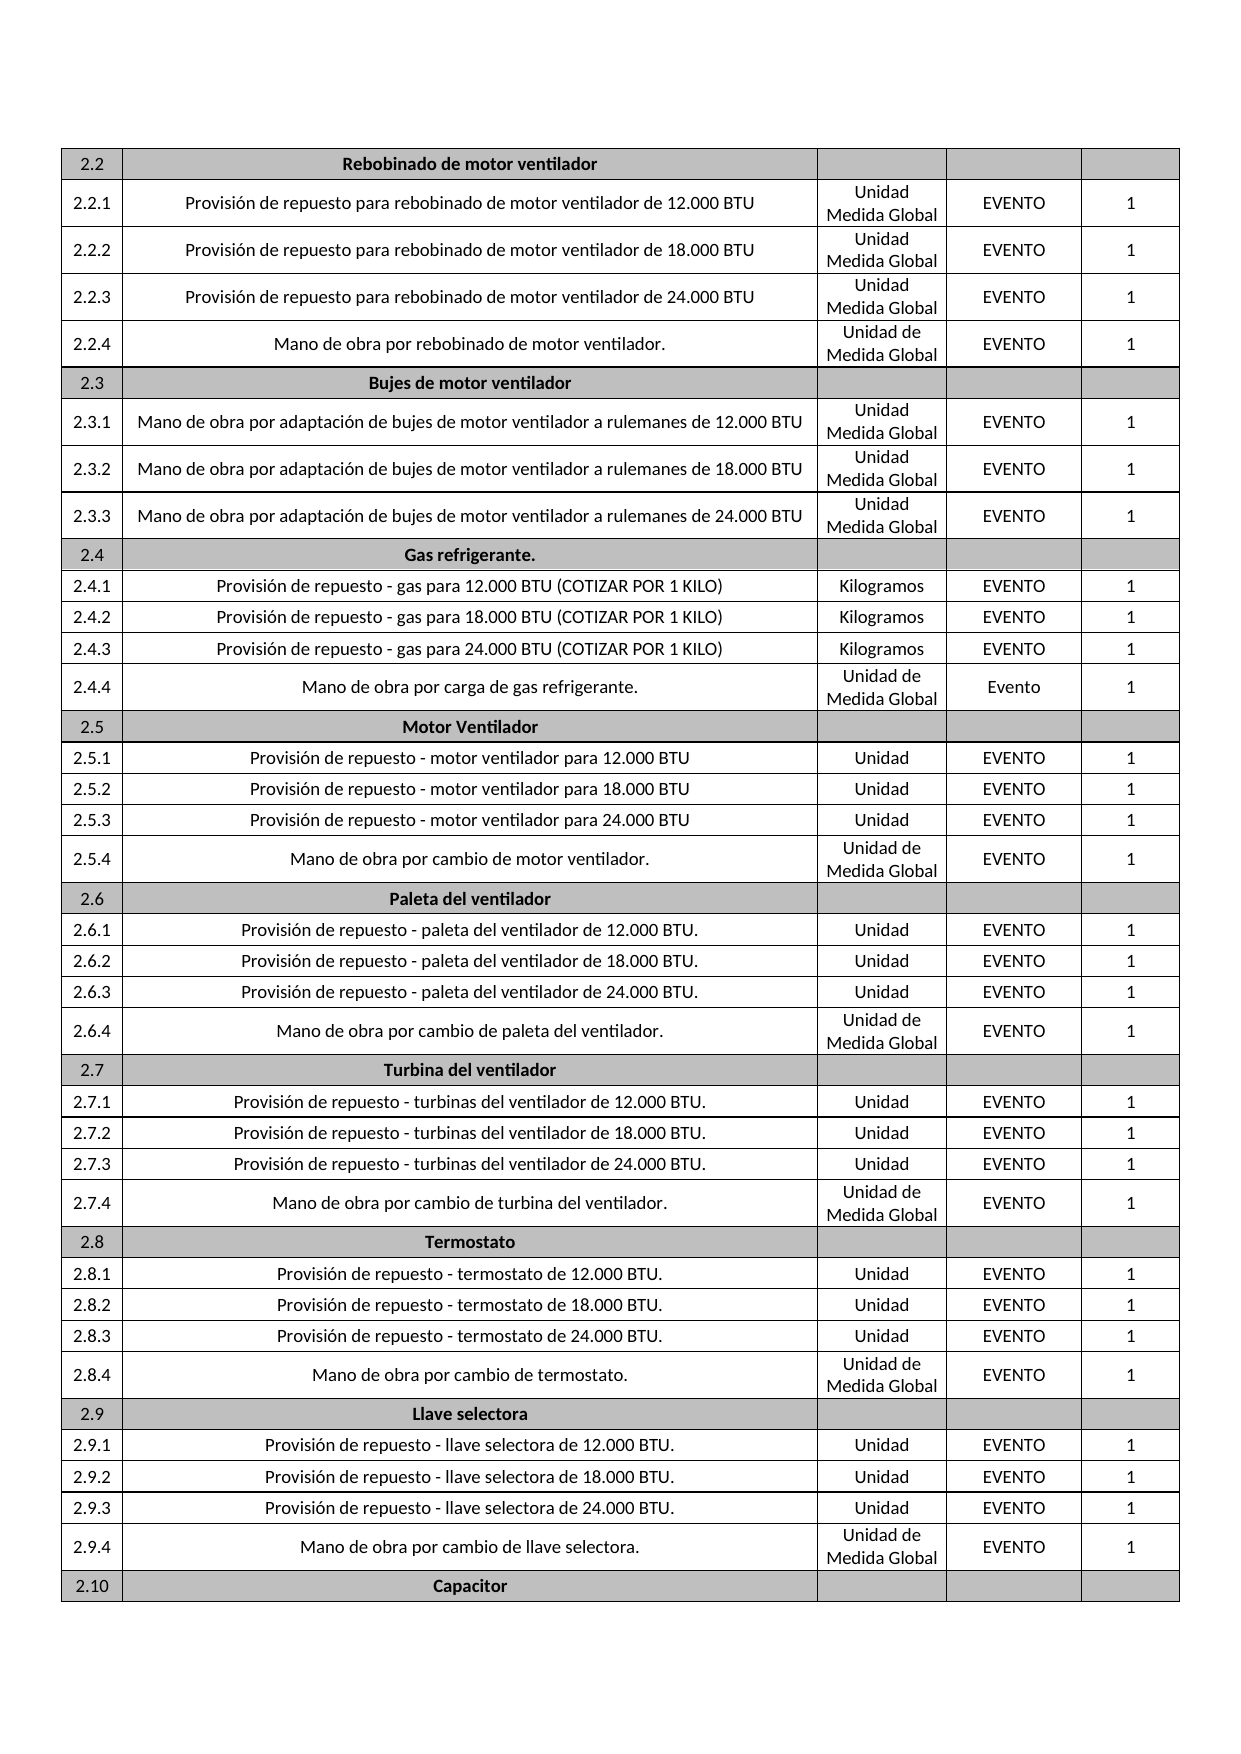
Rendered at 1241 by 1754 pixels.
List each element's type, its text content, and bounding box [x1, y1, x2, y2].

table_cell 2.6.3 [62, 977, 122, 1007]
table_cell 2.4.2 [62, 602, 122, 632]
table_cell [947, 368, 1081, 398]
table_cell EVENTO [947, 274, 1081, 319]
table_cell Provisión de repuesto - gas para 12.000 BTU (COTIZAR POR 1 KILO) [123, 571, 817, 601]
table_cell EVENTO [947, 836, 1081, 882]
table_cell 2.9.2 [62, 1461, 122, 1491]
table_cell Gas refrigerante. [123, 539, 817, 569]
table_cell 2.3.3 [62, 493, 122, 538]
table_cell Termostato [123, 1227, 817, 1257]
table_cell Provisión de repuesto - llave selectora de 18.000 BTU. [123, 1461, 817, 1491]
table_cell [818, 149, 946, 179]
table_cell 1 [1082, 1493, 1179, 1523]
table_cell EVENTO [947, 1524, 1081, 1569]
table_cell Kilogramos [818, 571, 946, 601]
table_cell [1082, 883, 1179, 913]
table_cell Unidad Medida Global [818, 180, 946, 226]
table_cell 1 [1082, 1086, 1179, 1116]
table_cell Unidad Medida Global [818, 274, 946, 319]
table_cell 2.9 [62, 1399, 122, 1429]
table_cell EVENTO [947, 1086, 1081, 1116]
table_cell [947, 711, 1081, 741]
table_cell 2.7.1 [62, 1086, 122, 1116]
table_cell Mano de obra por cambio de turbina del ventilador. [123, 1180, 817, 1226]
table_cell 2.4.4 [62, 664, 122, 710]
table_cell Turbina del ventilador [123, 1055, 817, 1085]
table_cell EVENTO [947, 399, 1081, 444]
table_cell Provisión de repuesto - motor ventilador para 12.000 BTU [123, 743, 817, 773]
table_cell [947, 1055, 1081, 1085]
table_cell Unidad [818, 805, 946, 835]
table_cell Mano de obra por adaptación de bujes de motor ventilador a rulemanes de 12.000 BTU [123, 399, 817, 444]
table_cell 2.4 [62, 539, 122, 569]
table_cell [1082, 539, 1179, 569]
table_cell Unidad [818, 1430, 946, 1460]
table_cell Unidad de Medida Global [818, 664, 946, 710]
table_cell 1 [1082, 664, 1179, 710]
table_cell 1 [1082, 446, 1179, 491]
table_cell EVENTO [947, 571, 1081, 601]
table_cell 2.6.1 [62, 914, 122, 944]
table_cell 1 [1082, 1258, 1179, 1288]
table_cell 1 [1082, 1461, 1179, 1491]
table_cell Unidad Medida Global [818, 446, 946, 491]
table_cell Provisión de repuesto - paleta del ventilador de 12.000 BTU. [123, 914, 817, 944]
table_cell 1 [1082, 227, 1179, 273]
table_cell Unidad de Medida Global [818, 321, 946, 366]
table_cell Mano de obra por carga de gas refrigerante. [123, 664, 817, 710]
table_cell Unidad [818, 774, 946, 804]
table_cell Provisión de repuesto - motor ventilador para 18.000 BTU [123, 774, 817, 804]
table_cell [947, 1399, 1081, 1429]
table_cell EVENTO [947, 946, 1081, 976]
table_cell EVENTO [947, 1352, 1081, 1398]
table_cell 1 [1082, 1430, 1179, 1460]
table_cell Unidad [818, 914, 946, 944]
table_cell 2.5.1 [62, 743, 122, 773]
table_cell Bujes de motor ventilador [123, 368, 817, 398]
table_cell 2.3.2 [62, 446, 122, 491]
table_cell 2.2 [62, 149, 122, 179]
table_cell [1082, 1571, 1179, 1601]
table_cell 2.2.4 [62, 321, 122, 366]
table_cell Unidad de Medida Global [818, 1352, 946, 1398]
table_cell Mano de obra por cambio de paleta del ventilador. [123, 1008, 817, 1054]
table_cell [818, 883, 946, 913]
table_cell 1 [1082, 399, 1179, 444]
table_cell Provisión de repuesto - termostato de 18.000 BTU. [123, 1289, 817, 1319]
table_cell 1 [1082, 633, 1179, 663]
table_cell Kilogramos [818, 633, 946, 663]
table_cell 2.7 [62, 1055, 122, 1085]
table_cell 2.8 [62, 1227, 122, 1257]
table_cell Unidad Medida Global [818, 493, 946, 538]
table_cell [947, 1571, 1081, 1601]
table_cell Provisión de repuesto - turbinas del ventilador de 24.000 BTU. [123, 1149, 817, 1179]
table_cell Provisión de repuesto para rebobinado de motor ventilador de 18.000 BTU [123, 227, 817, 273]
table_cell Unidad Medida Global [818, 227, 946, 273]
table_cell EVENTO [947, 1461, 1081, 1491]
table_cell Unidad de Medida Global [818, 836, 946, 882]
table_cell 2.7.4 [62, 1180, 122, 1226]
table_cell Unidad [818, 1149, 946, 1179]
table_cell Provisión de repuesto - paleta del ventilador de 18.000 BTU. [123, 946, 817, 976]
table_cell [1082, 368, 1179, 398]
table_cell Provisión de repuesto - turbinas del ventilador de 18.000 BTU. [123, 1118, 817, 1148]
table_cell Provisión de repuesto - termostato de 24.000 BTU. [123, 1321, 817, 1351]
table_cell 2.6 [62, 883, 122, 913]
table_cell EVENTO [947, 227, 1081, 273]
table_cell 1 [1082, 1524, 1179, 1569]
table_cell Unidad [818, 977, 946, 1007]
table_cell EVENTO [947, 633, 1081, 663]
table_cell 1 [1082, 493, 1179, 538]
table_cell EVENTO [947, 1149, 1081, 1179]
table_cell Unidad [818, 1461, 946, 1491]
table_cell Provisión de repuesto - llave selectora de 24.000 BTU. [123, 1493, 817, 1523]
table_cell 2.7.3 [62, 1149, 122, 1179]
table_cell EVENTO [947, 1289, 1081, 1319]
table_cell EVENTO [947, 1118, 1081, 1148]
table_cell Evento [947, 664, 1081, 710]
table_cell 1 [1082, 1321, 1179, 1351]
table_cell 1 [1082, 743, 1179, 773]
table_cell Unidad [818, 1118, 946, 1148]
table_cell EVENTO [947, 1008, 1081, 1054]
table_cell [947, 539, 1081, 569]
table_cell EVENTO [947, 805, 1081, 835]
table_cell EVENTO [947, 1258, 1081, 1288]
table_cell EVENTO [947, 1493, 1081, 1523]
table_cell 2.9.1 [62, 1430, 122, 1460]
table_cell Motor Ventilador [123, 711, 817, 741]
table_cell 1 [1082, 274, 1179, 319]
table_cell Provisión de repuesto - gas para 24.000 BTU (COTIZAR POR 1 KILO) [123, 633, 817, 663]
table_cell Provisión de repuesto - turbinas del ventilador de 12.000 BTU. [123, 1086, 817, 1116]
table_cell Unidad [818, 1086, 946, 1116]
table_cell 2.8.2 [62, 1289, 122, 1319]
table_cell EVENTO [947, 446, 1081, 491]
table_cell EVENTO [947, 977, 1081, 1007]
table_cell Mano de obra por cambio de llave selectora. [123, 1524, 817, 1569]
table_cell EVENTO [947, 602, 1081, 632]
table_cell EVENTO [947, 914, 1081, 944]
table_cell [818, 539, 946, 569]
table_cell 1 [1082, 914, 1179, 944]
table_cell Unidad [818, 1321, 946, 1351]
table_cell Provisión de repuesto para rebobinado de motor ventilador de 24.000 BTU [123, 274, 817, 319]
table_cell 1 [1082, 571, 1179, 601]
table_cell Mano de obra por cambio de motor ventilador. [123, 836, 817, 882]
table_cell 1 [1082, 1149, 1179, 1179]
table_cell 2.5.3 [62, 805, 122, 835]
table_cell Paleta del ventilador [123, 883, 817, 913]
table_cell 1 [1082, 1180, 1179, 1226]
table_cell 1 [1082, 602, 1179, 632]
table_cell [947, 1227, 1081, 1257]
table_cell [818, 1055, 946, 1085]
table_cell 2.9.4 [62, 1524, 122, 1569]
table_cell [947, 883, 1081, 913]
table_cell EVENTO [947, 1321, 1081, 1351]
table_cell Mano de obra por adaptación de bujes de motor ventilador a rulemanes de 18.000 BTU [123, 446, 817, 491]
table_cell 2.8.4 [62, 1352, 122, 1398]
table_cell 1 [1082, 1352, 1179, 1398]
table_cell Llave selectora [123, 1399, 817, 1429]
table_cell 2.8.1 [62, 1258, 122, 1288]
table_cell Capacitor [123, 1571, 817, 1601]
table_cell [1082, 711, 1179, 741]
table_cell Unidad [818, 743, 946, 773]
table_cell 2.5 [62, 711, 122, 741]
table_cell 1 [1082, 1289, 1179, 1319]
table_cell 2.8.3 [62, 1321, 122, 1351]
table_cell Provisión de repuesto - motor ventilador para 24.000 BTU [123, 805, 817, 835]
table_cell Provisión de repuesto - llave selectora de 12.000 BTU. [123, 1430, 817, 1460]
table_cell 1 [1082, 946, 1179, 976]
table_cell 2.5.2 [62, 774, 122, 804]
table_cell 1 [1082, 805, 1179, 835]
table_cell Unidad de Medida Global [818, 1524, 946, 1569]
table_cell 2.2.2 [62, 227, 122, 273]
table_cell Provisión de repuesto - termostato de 12.000 BTU. [123, 1258, 817, 1288]
table_cell 2.4.1 [62, 571, 122, 601]
table_cell [818, 1399, 946, 1429]
table_cell EVENTO [947, 1430, 1081, 1460]
table_cell Unidad [818, 1493, 946, 1523]
table_cell [1082, 1055, 1179, 1085]
table_cell 1 [1082, 836, 1179, 882]
table_cell 1 [1082, 180, 1179, 226]
table_cell EVENTO [947, 321, 1081, 366]
table_cell 2.2.3 [62, 274, 122, 319]
table_cell [818, 1571, 946, 1601]
table_cell [1082, 1399, 1179, 1429]
table_cell 2.3.1 [62, 399, 122, 444]
table_cell 2.9.3 [62, 1493, 122, 1523]
table_cell 2.7.2 [62, 1118, 122, 1148]
table_cell 1 [1082, 977, 1179, 1007]
table_cell Unidad de Medida Global [818, 1180, 946, 1226]
table_cell EVENTO [947, 1180, 1081, 1226]
table_cell 2.5.4 [62, 836, 122, 882]
table_cell [818, 711, 946, 741]
table_cell [818, 368, 946, 398]
table_cell EVENTO [947, 493, 1081, 538]
table_cell EVENTO [947, 743, 1081, 773]
table_cell 1 [1082, 1118, 1179, 1148]
table_cell [947, 149, 1081, 179]
table_cell 2.10 [62, 1571, 122, 1601]
table_cell Mano de obra por rebobinado de motor ventilador. [123, 321, 817, 366]
table_cell Unidad [818, 1258, 946, 1288]
table_cell EVENTO [947, 774, 1081, 804]
table_cell 2.6.4 [62, 1008, 122, 1054]
table_cell [818, 1227, 946, 1257]
table_cell Provisión de repuesto - gas para 18.000 BTU (COTIZAR POR 1 KILO) [123, 602, 817, 632]
table_cell Kilogramos [818, 602, 946, 632]
table_cell [1082, 1227, 1179, 1257]
table_cell 1 [1082, 321, 1179, 366]
table_cell Provisión de repuesto - paleta del ventilador de 24.000 BTU. [123, 977, 817, 1007]
table_cell 1 [1082, 1008, 1179, 1054]
table_cell EVENTO [947, 180, 1081, 226]
table_cell 1 [1082, 774, 1179, 804]
table_cell 2.4.3 [62, 633, 122, 663]
table_cell Mano de obra por adaptación de bujes de motor ventilador a rulemanes de 24.000 BTU [123, 493, 817, 538]
table_cell Unidad [818, 1289, 946, 1319]
table_cell Unidad de Medida Global [818, 1008, 946, 1054]
table_cell Mano de obra por cambio de termostato. [123, 1352, 817, 1398]
table_cell 2.3 [62, 368, 122, 398]
table_cell Provisión de repuesto para rebobinado de motor ventilador de 12.000 BTU [123, 180, 817, 226]
table_cell Unidad [818, 946, 946, 976]
table_cell [1082, 149, 1179, 179]
table_cell Rebobinado de motor ventilador [123, 149, 817, 179]
table_cell 2.2.1 [62, 180, 122, 226]
table_cell 2.6.2 [62, 946, 122, 976]
table_cell Unidad Medida Global [818, 399, 946, 444]
